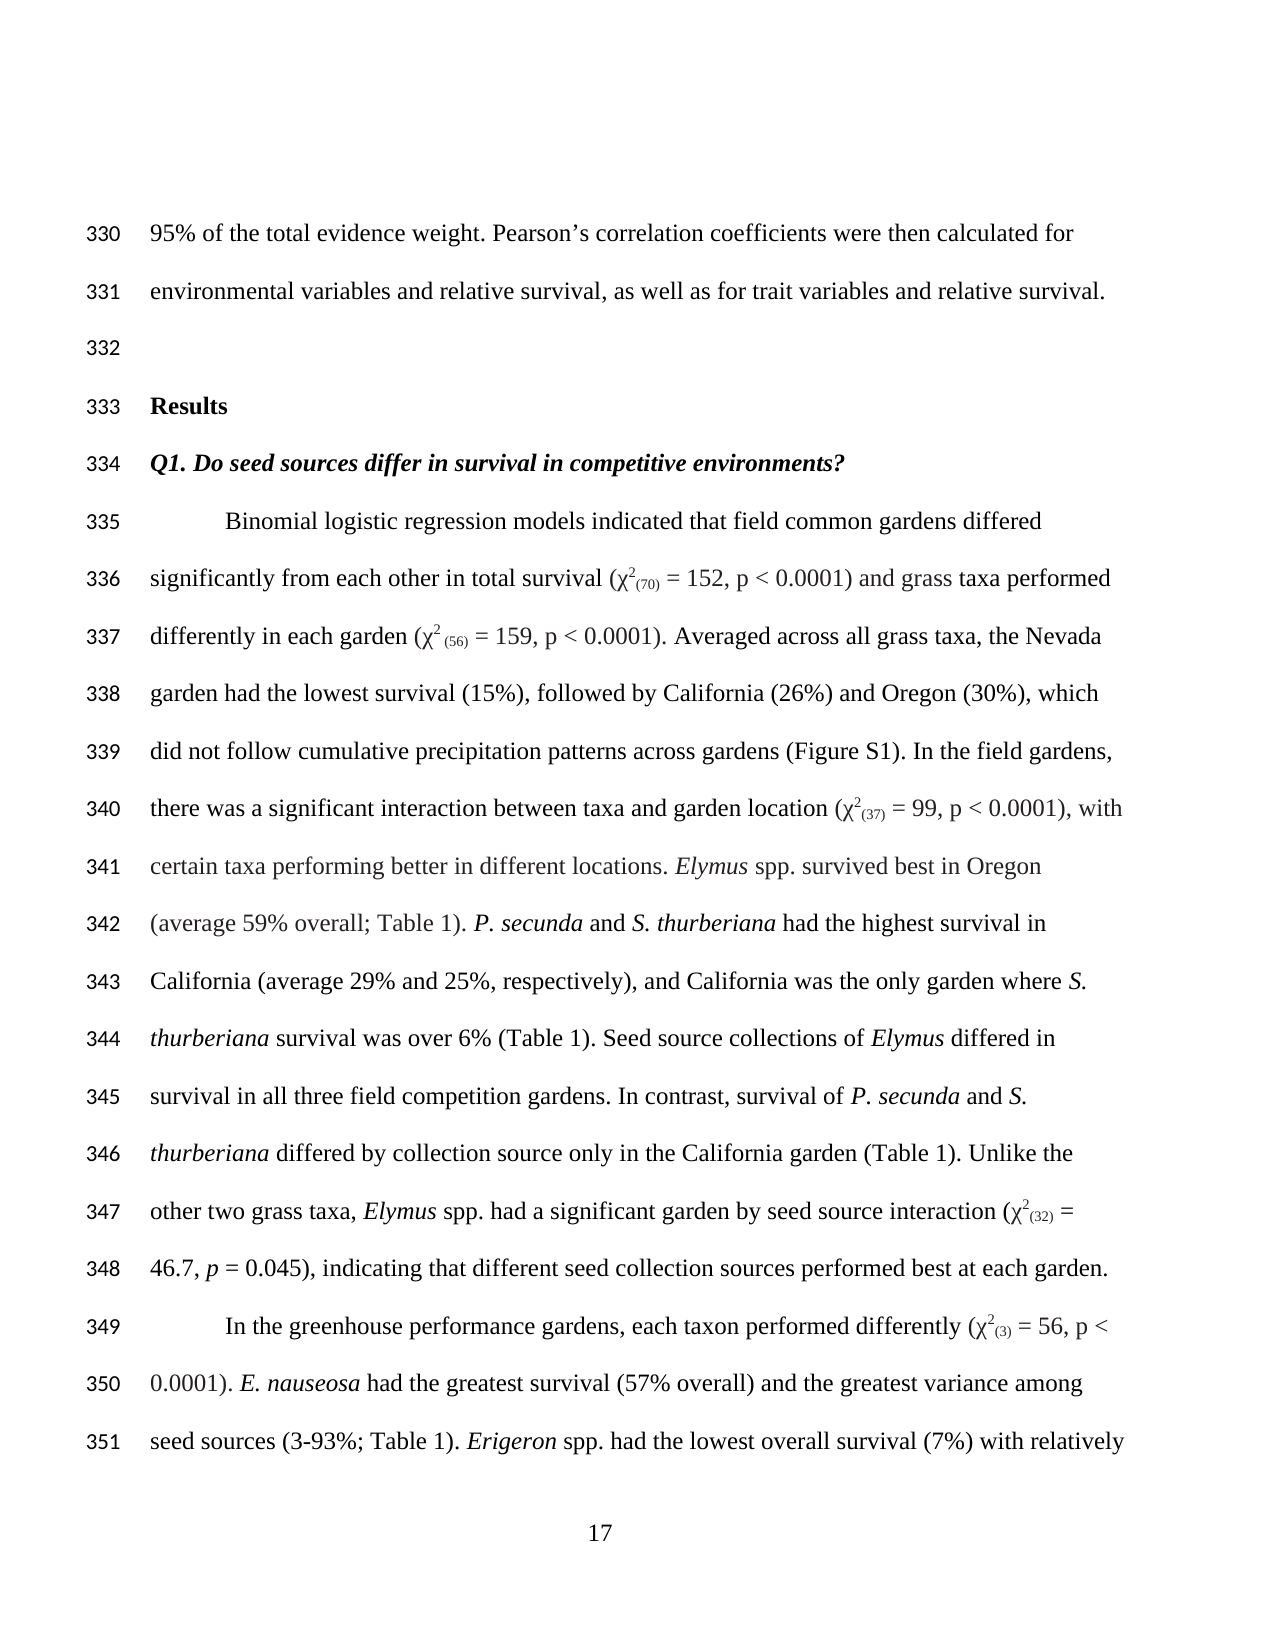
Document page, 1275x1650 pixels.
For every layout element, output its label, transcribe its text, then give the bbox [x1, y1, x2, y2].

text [150, 218, 1125, 305]
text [150, 1311, 1125, 1455]
subtitle Q1. Do seed sources differ in survival in competitive environments? [150, 448, 1125, 477]
subtitle Results [150, 391, 1125, 420]
text Binomial logistic regression models indicated that field common gardens differed significantly from each other in total survival (χ2(70) = 152, p < 0.0001) and grass taxa performed differently in each garden (χ2 (56) = 159, p < 0.0001). Averaged across all grass taxa, the Nevada garden had the lowest survival (15%), followed by California (26%) and Oregon (30%), which did not follow cumulative precipitation patterns across gardens (Figure S1). In the field gardens, there was a significant interaction between taxa and garden location (χ2(37) = 99, p < 0.0001), with certain taxa performing better in different locations. Elymus spp. survived best in Oregon (average 59% overall; Table 1). P. secunda and S. thurberiana had the highest survival in California (average 29% and 25%, respectively), and California was the only garden where S. thurberiana survival was over 6% (Table 1). Seed source collections of Elymus differed in survival in all three field competition gardens. In contrast, survival of P. secunda and S. thurberiana differed by collection source only in the California garden (Table 1). Unlike the other two grass taxa, Elymus spp. had a significant garden by seed source interaction (χ2(32) = 46.7, p = 0.045), indicating that different seed collection sources performed best at each garden. [150, 506, 1125, 1282]
